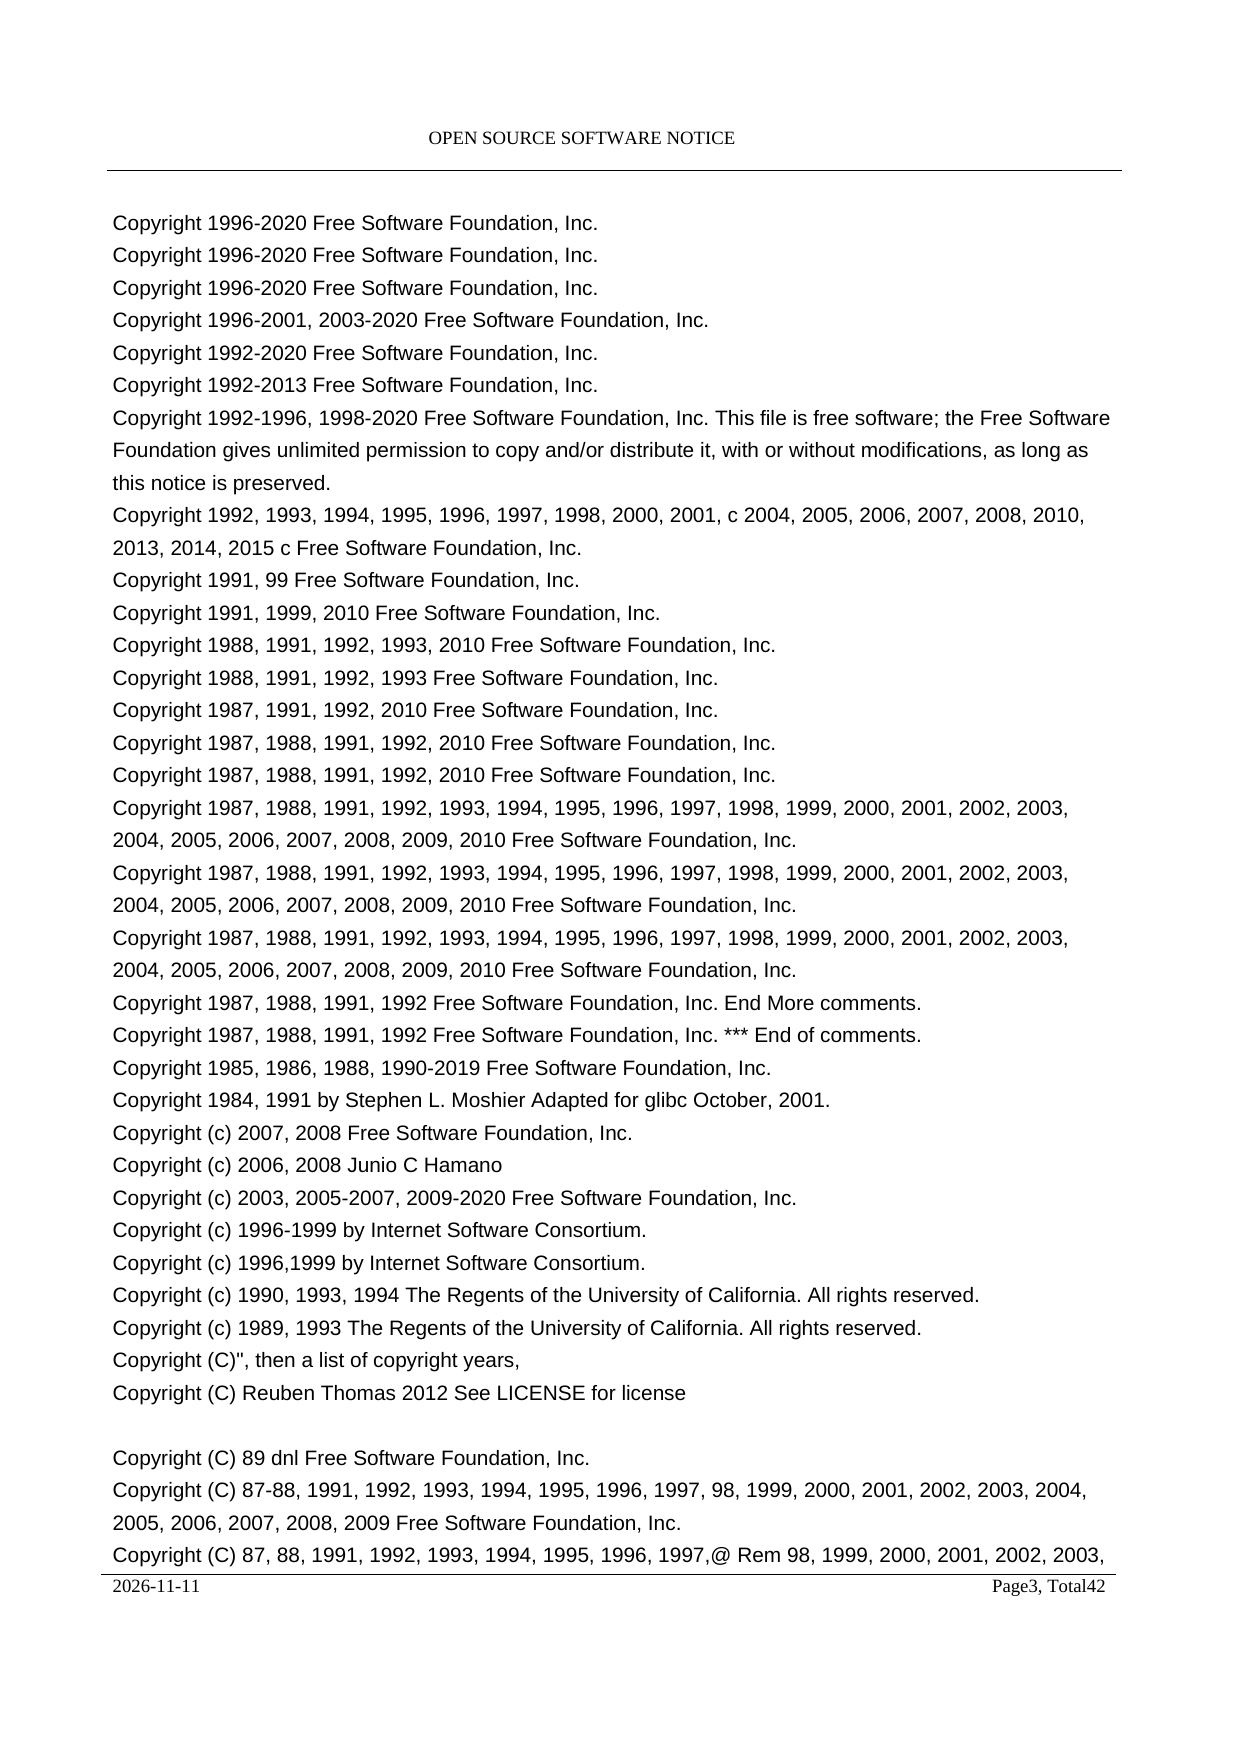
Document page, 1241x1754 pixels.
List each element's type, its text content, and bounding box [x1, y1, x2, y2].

text Copyright 1987, 1988, 1991, 1992, 2010 Free Software Foundation, Inc. [112, 726, 1128, 759]
text Copyright 1987, 1988, 1991, 1992, 2010 Free Software Foundation, Inc. [112, 759, 1128, 791]
text Copyright 1988, 1991, 1992, 1993 Free Software Foundation, Inc. [112, 661, 1128, 694]
text Copyright (C)", then a list of copyright years, [112, 1344, 1128, 1376]
text Copyright 1996-2001, 2003-2020 Free Software Foundation, Inc. [112, 304, 1128, 336]
text Copyright 1987, 1991, 1992, 2010 Free Software Foundation, Inc. [112, 694, 1128, 726]
text Copyright (c) 1996,1999 by Internet Software Consortium. [112, 1246, 1128, 1279]
text Copyright (c) 2003, 2005-2007, 2009-2020 Free Software Foundation, Inc. [112, 1181, 1128, 1214]
text Copyright 1985, 1986, 1988, 1990-2019 Free Software Foundation, Inc. [112, 1051, 1128, 1084]
text Copyright (C) 89 dnl Free Software Foundation, Inc. [112, 1441, 1128, 1474]
text Copyright 1992, 1993, 1994, 1995, 1996, 1997, 1998, 2000, 2001, c 2004, 2005, 2006, 2007, 2008, 2010, 2013, 2014, 2015 c Free Software Foundation, Inc. [112, 499, 1128, 564]
text Copyright 1988, 1991, 1992, 1993, 2010 Free Software Foundation, Inc. [112, 629, 1128, 661]
text Copyright (c) 2006, 2008 Junio C Hamano [112, 1149, 1128, 1181]
text Copyright 1996-2020 Free Software Foundation, Inc. [112, 271, 1128, 304]
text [112, 1539, 1128, 1571]
text Copyright (C) 87-88, 1991, 1992, 1993, 1994, 1995, 1996, 1997, 98, 1999, 2000, 2001, 2002, 2003, 2004, 2005, 2006, 2007, 2008, 2009 Free Software Foundation, Inc. [112, 1474, 1128, 1539]
text Copyright 1987, 1988, 1991, 1992, 1993, 1994, 1995, 1996, 1997, 1998, 1999, 2000, 2001, 2002, 2003, 2004, 2005, 2006, 2007, 2008, 2009, 2010 Free Software Foundation, Inc. [112, 791, 1128, 856]
text Copyright 1992-2013 Free Software Foundation, Inc. [112, 369, 1128, 401]
text Copyright (c) 1989, 1993 The Regents of the University of California. All rights reserved. [112, 1311, 1128, 1344]
text Copyright (C) Reuben Thomas 2012 See LICENSE for license [112, 1376, 1128, 1409]
text Copyright 1991, 1999, 2010 Free Software Foundation, Inc. [112, 596, 1128, 629]
text Copyright 1987, 1988, 1991, 1992 Free Software Foundation, Inc. *** End of comments. [112, 1019, 1128, 1051]
text Copyright 1991, 99 Free Software Foundation, Inc. [112, 564, 1128, 596]
text Copyright 1992-1996, 1998-2020 Free Software Foundation, Inc. This file is free software; the Free Software Foundation gives unlimited permission to copy and/or distribute it, with or without modifications, as long as this notice is preserved. [112, 401, 1128, 499]
text Copyright (c) 1996-1999 by Internet Software Consortium. [112, 1214, 1128, 1246]
text Copyright 1987, 1988, 1991, 1992 Free Software Foundation, Inc. End More comments. [112, 986, 1128, 1019]
text Copyright 1996-2020 Free Software Foundation, Inc. [112, 206, 1128, 239]
text Copyright 1996-2020 Free Software Foundation, Inc. [112, 239, 1128, 271]
text Copyright 1984, 1991 by Stephen L. Moshier Adapted for glibc October, 2001. [112, 1084, 1128, 1116]
text Copyright (c) 1990, 1993, 1994 The Regents of the University of California. All rights reserved. [112, 1279, 1128, 1311]
text Copyright (c) 2007, 2008 Free Software Foundation, Inc. [112, 1116, 1128, 1149]
text Copyright 1987, 1988, 1991, 1992, 1993, 1994, 1995, 1996, 1997, 1998, 1999, 2000, 2001, 2002, 2003, 2004, 2005, 2006, 2007, 2008, 2009, 2010 Free Software Foundation, Inc. [112, 856, 1128, 921]
text Copyright 1992-2020 Free Software Foundation, Inc. [112, 336, 1128, 369]
text Copyright 1987, 1988, 1991, 1992, 1993, 1994, 1995, 1996, 1997, 1998, 1999, 2000, 2001, 2002, 2003, 2004, 2005, 2006, 2007, 2008, 2009, 2010 Free Software Foundation, Inc. [112, 921, 1128, 986]
